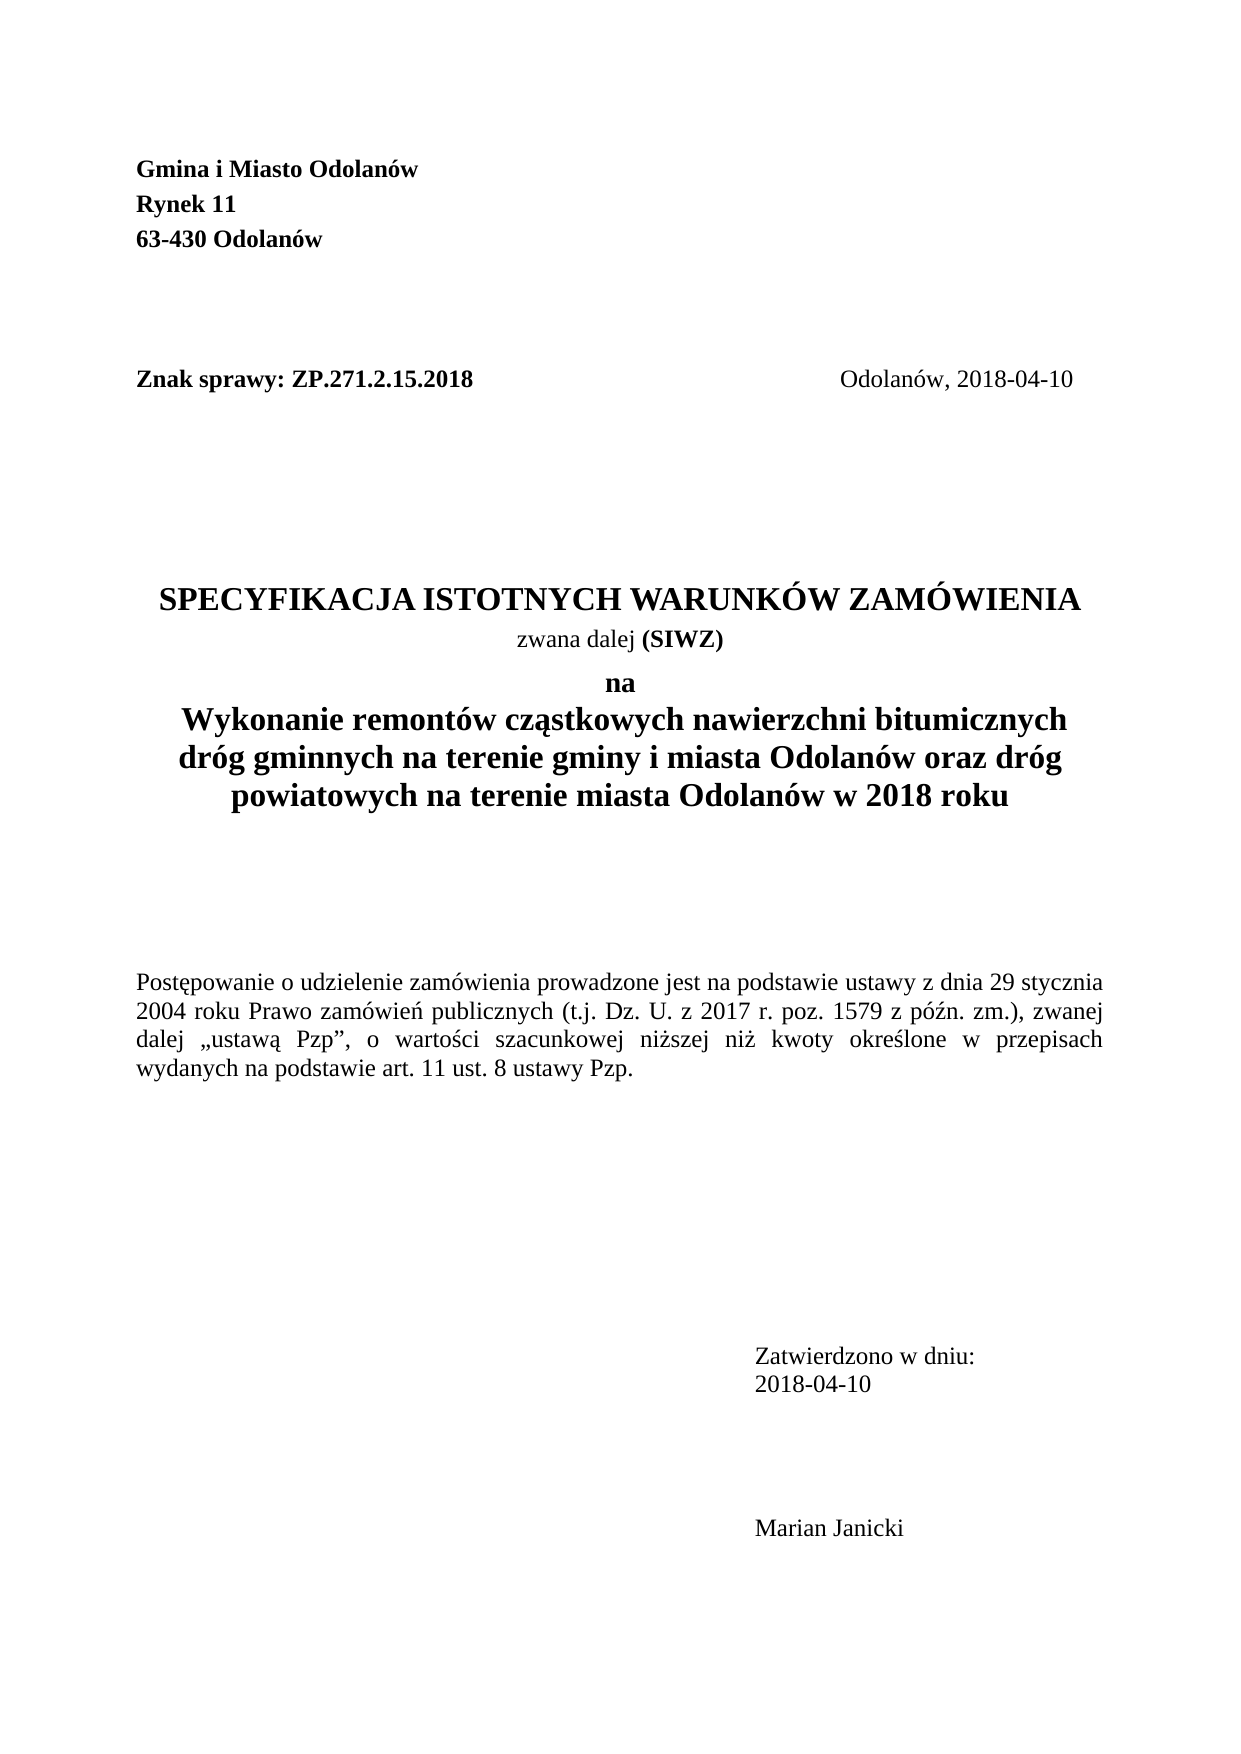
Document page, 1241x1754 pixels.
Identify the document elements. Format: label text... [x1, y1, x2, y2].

text 63-430 Odolanów [136, 224, 1104, 253]
text Gmina i Miasto Odolanów [136, 154, 1104, 183]
text Zatwierdzono w dniu: [754, 1341, 1104, 1369]
text 2018-04-10 [754, 1369, 1104, 1398]
text na [136, 665, 1104, 699]
title SPECYFIKACJA ISTOTNYCH WARUNKÓW ZAMÓWIENIA [136, 579, 1104, 618]
text Wykonanie remontów cząstkowych nawierzchni bitumicznych dróg gminnych na terenie gminy i miasta Odolanów oraz dróg powiatowych na terenie miasta Odolanów w 2018 roku [136, 699, 1104, 814]
text Rynek 11 [136, 189, 1104, 218]
text Znak sprawy: ZP.271.2.15.2018 Odolanów, 2018-04-10 [136, 364, 1104, 393]
text zwana dalej (SIWZ) [136, 624, 1104, 653]
text Marian Janicki [754, 1513, 1104, 1542]
text Postępowanie o udzielenie zamówienia prowadzone jest na podstawie ustawy z dnia 29 stycznia 2004 roku Prawo zamówień publicznych (t.j. Dz. U. z 2017 r. poz. 1579 z późn. zm.), zwanej dalej „ustawą Pzp”, o wartości szacunkowej niższej niż kwoty określone w przepisach wydanych na podstawie art. 11 ust. 8 ustawy Pzp. [136, 967, 1104, 1082]
